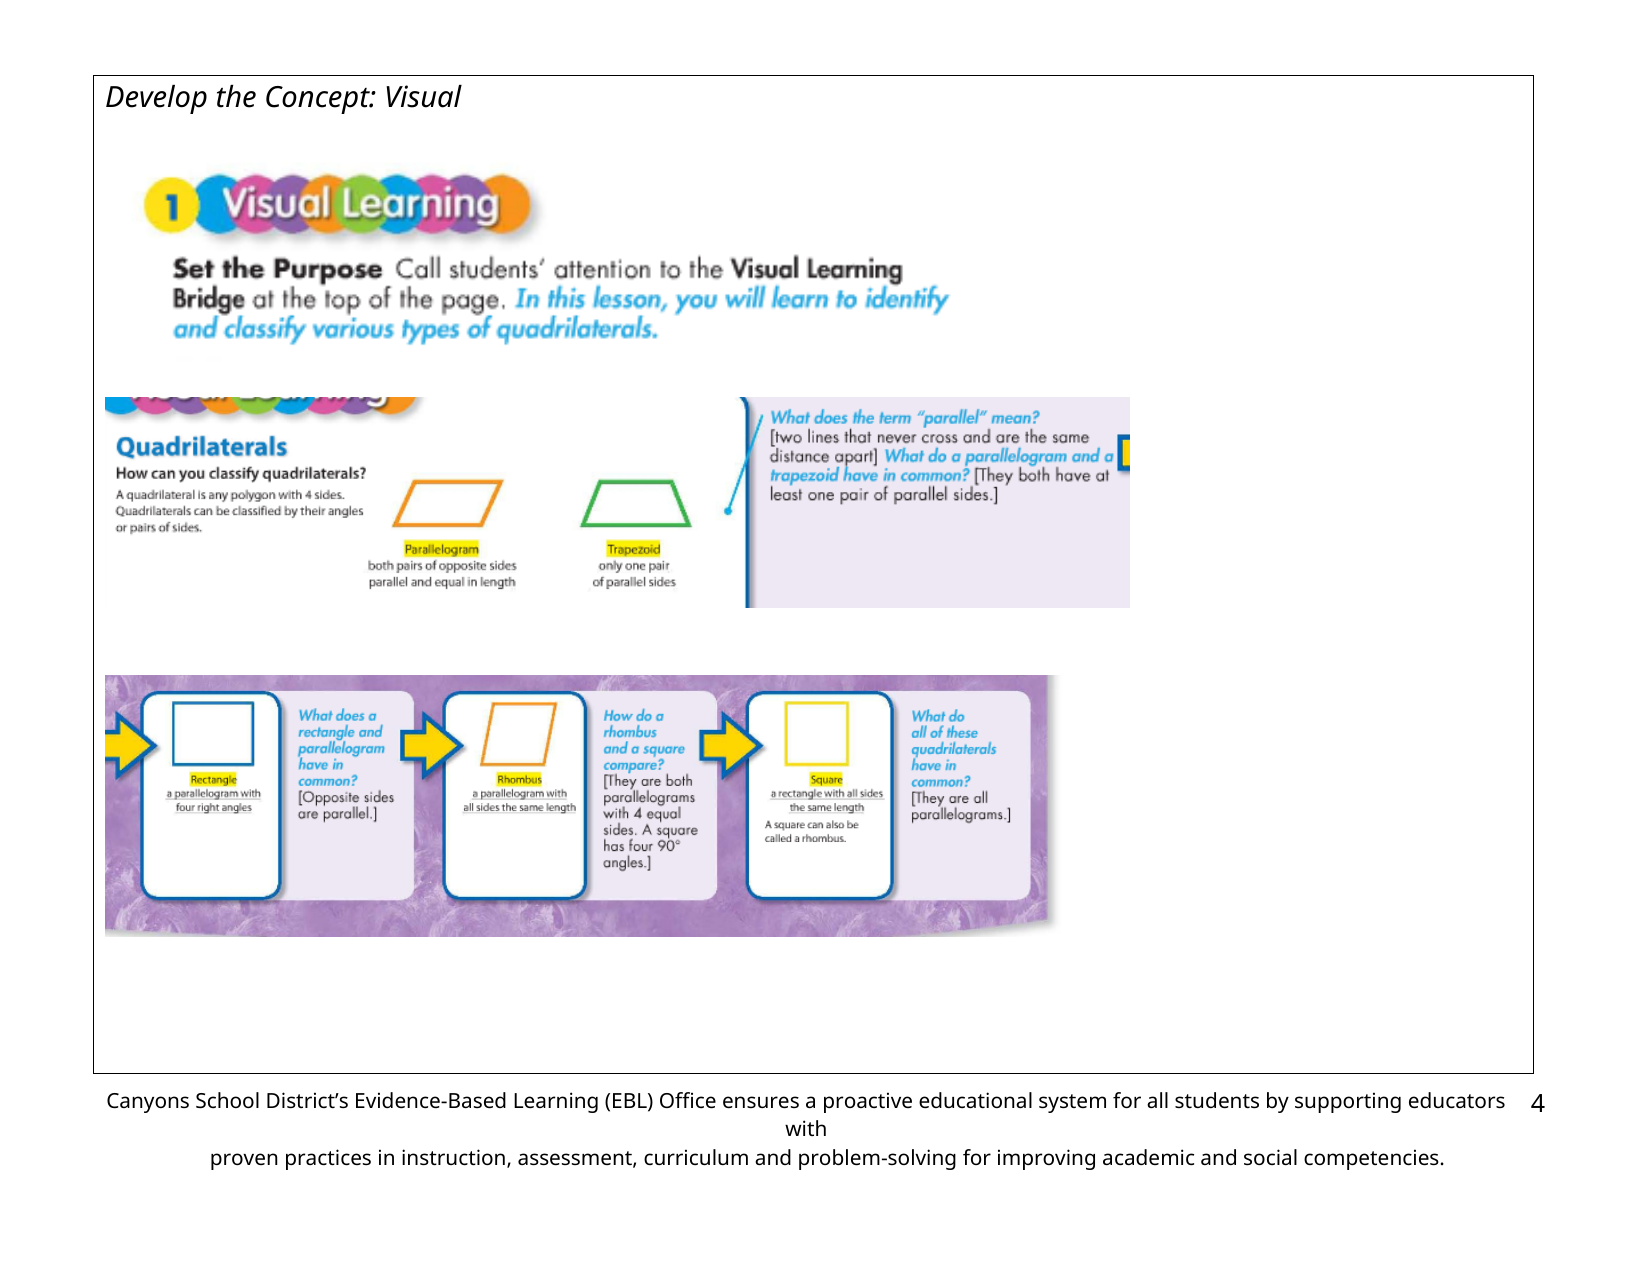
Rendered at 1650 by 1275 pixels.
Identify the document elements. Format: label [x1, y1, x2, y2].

table_cell [94, 76, 1533, 1073]
picture [105, 675, 1066, 937]
picture [105, 397, 1130, 608]
picture [105, 155, 1001, 364]
